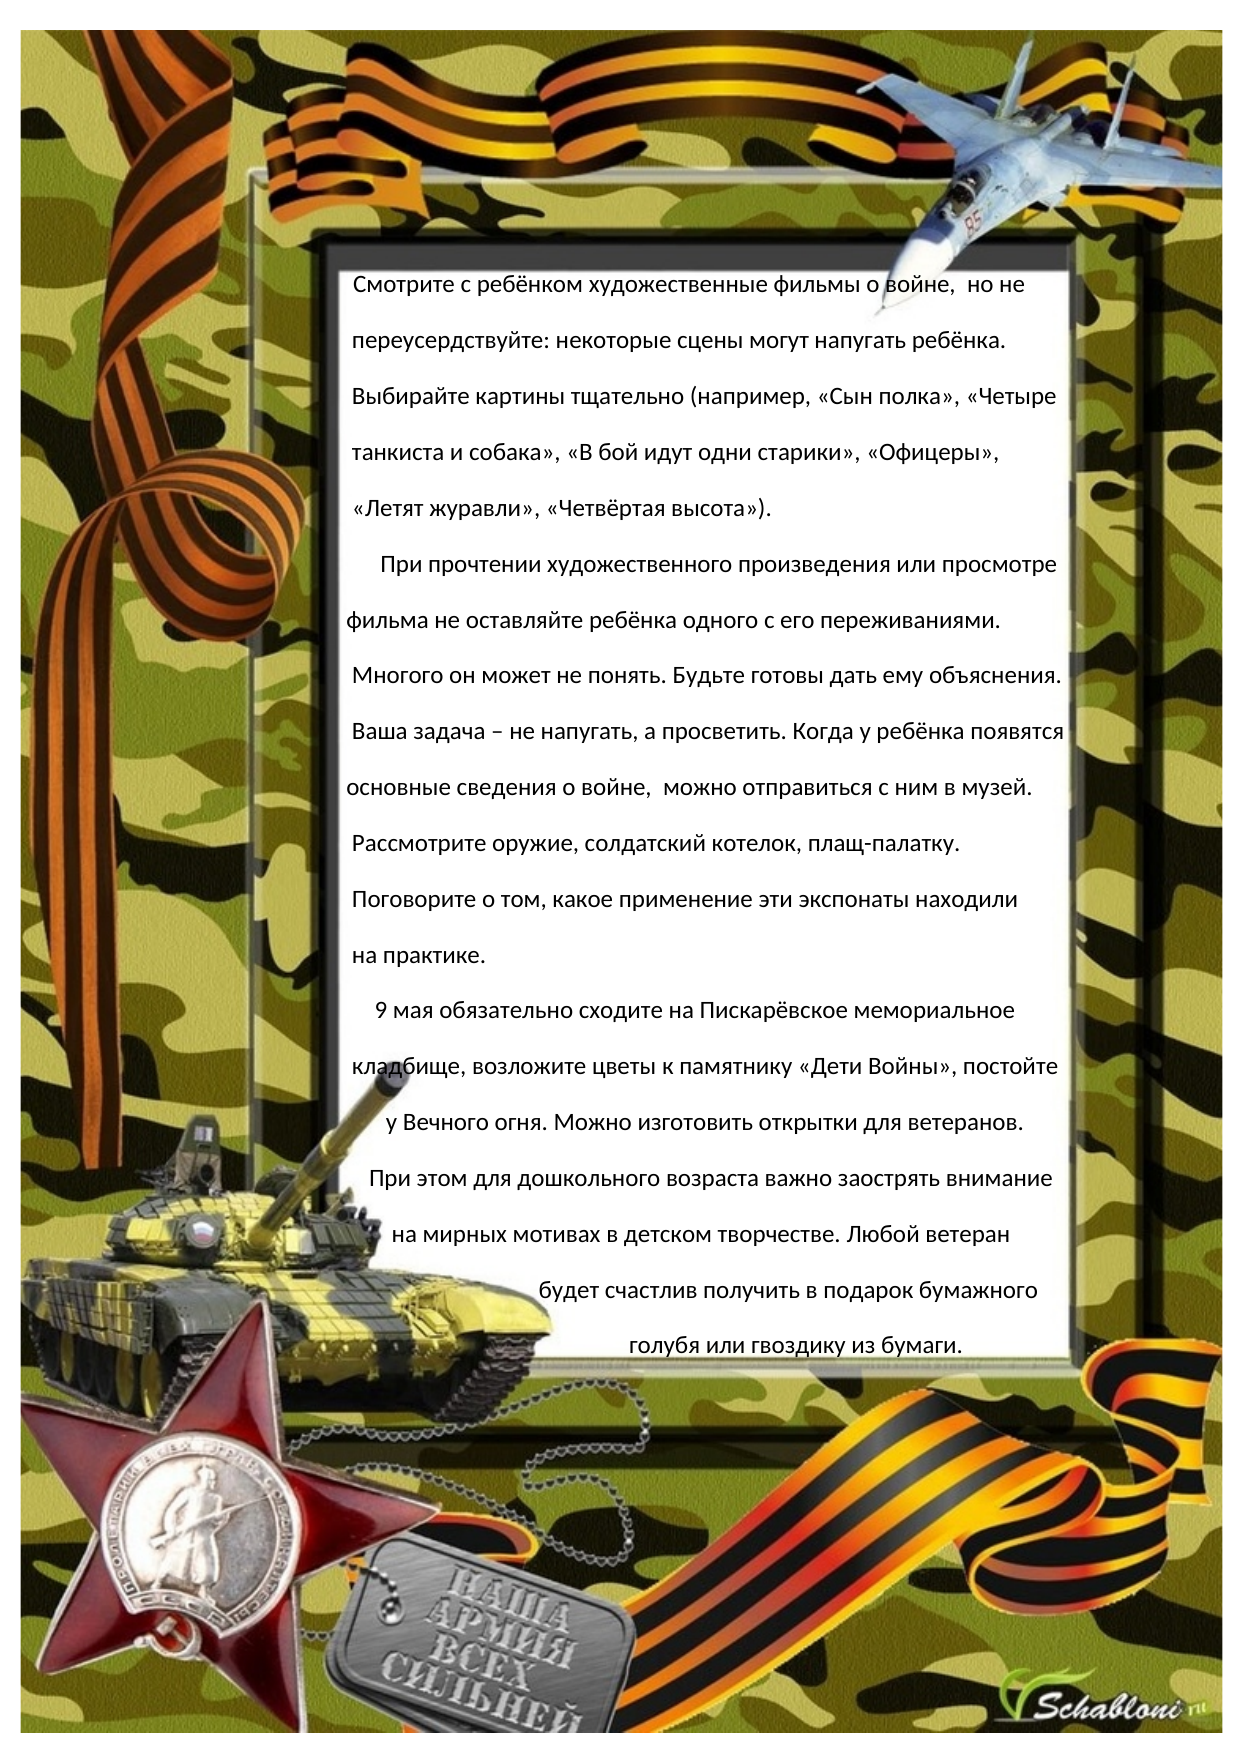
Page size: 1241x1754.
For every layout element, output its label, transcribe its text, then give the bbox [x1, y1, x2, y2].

text При прочтении художественного произведения или просмотре [29, 548, 1211, 578]
text Ваша задача – не напугать, а просветить. Когда у ребёнка появятся [29, 715, 1211, 746]
text танкиста и собака», «В бой идут одни старики», «Офицеры», [29, 436, 1211, 467]
text фильма не оставляйте ребёнка одного с его переживаниями. [29, 604, 1211, 634]
text переусердствуйте: некоторые сцены могут напугать ребёнка. [29, 324, 1211, 355]
text Смотрите с ребёнком художественные фильмы о войне, но не [29, 268, 1211, 298]
text Многого он может не понять. Будьте готовы дать ему объяснения. [29, 659, 1211, 690]
text у Вечного огня. Можно изготовить открытки для ветеранов. [29, 1106, 1211, 1137]
text Рассмотрите оружие, солдатский котелок, плащ-палатку. [29, 827, 1211, 858]
text При этом для дошкольного возраста важно заострять внимание [29, 1162, 1211, 1193]
text голубя или гвоздику из бумаги. [29, 1329, 1211, 1360]
text Поговорите о том, какое применение эти экспонаты находили [29, 883, 1211, 913]
text кладбище, возложите цветы к памятнику «Дети Войны», постойте [29, 1050, 1211, 1081]
text на мирных мотивах в детском творчестве. Любой ветеран [29, 1218, 1211, 1248]
text основные сведения о войне, можно отправиться с ним в музей. [29, 771, 1211, 802]
text на практике. [29, 939, 1211, 969]
text будет счастлив получить в подарок бумажного [29, 1274, 1211, 1304]
text 9 мая обязательно сходите на Пискарёвское мемориальное [29, 994, 1211, 1025]
text Выбирайте картины тщательно (например, «Сын полка», «Четыре [29, 380, 1211, 411]
picture [20, 30, 1223, 1733]
text «Летят журавли», «Четвёртая высота»). [29, 492, 1211, 523]
